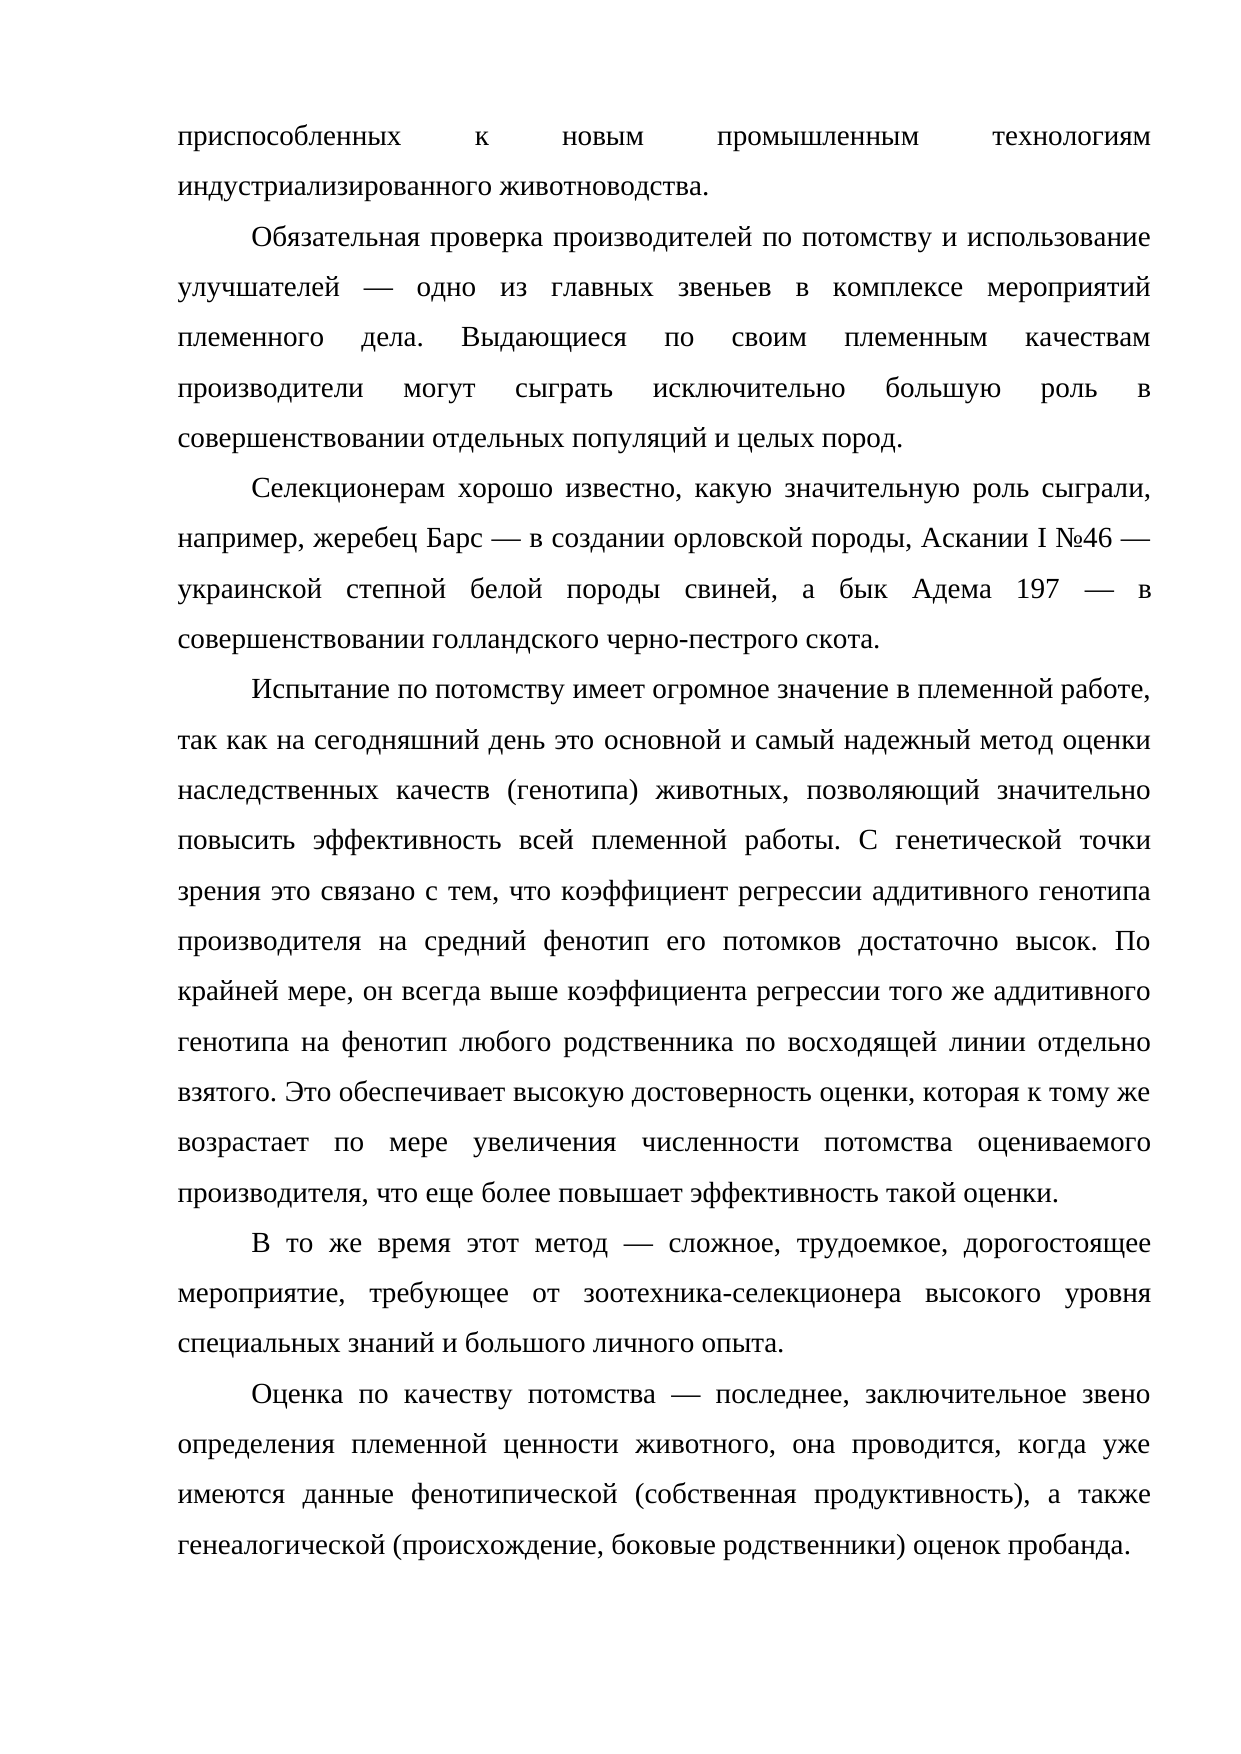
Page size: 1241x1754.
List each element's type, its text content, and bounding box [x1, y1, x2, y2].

text Обязательная проверка производителей по потомству и использование улучшателей — одно из главных звеньев в комплексе мероприятий племенного дела. Выдающиеся по своим племенным качествам производители могут сыграть исключительно большую роль в совершенствовании отдельных популяций и целых пород. [177, 219, 1152, 453]
text Оценка по качеству потомства — последнее, заключительное звено определения племенной ценности животного, она проводится, когда уже имеются данные фенотипической (собственная продуктивность), а также генеалогической (происхождение, боковые родственники) оценок пробанда. [177, 1376, 1152, 1560]
text В то же время этот метод — сложное, трудоемкое, дорогостоящее мероприятие, требующее от зоотехника-селекционера высокого уровня специальных знаний и большого личного опыта. [177, 1225, 1152, 1359]
text Селекционерам хорошо известно, какую значительную роль сыграли, например, жеребец Барс — в создании орловской породы, Аскании I №46 — украинской степной белой породы свиней, а бык Адема 197 — в совершенствовании голландского черно-пестрого скота. [177, 470, 1152, 655]
text Испытание по потомству имеет огромное значение в племенной работе, так как на сегодняшний день это основной и самый надежный метод оценки наследственных качеств (генотипа) животных, позволяющий значительно повысить эффективность всей племенной работы. С генетической точки зрения это связано с тем, что коэффициент регрессии аддитивного генотипа производителя на средний фенотип его потомков достаточно высок. По крайней мере, он всегда выше коэффициента регрессии того же аддитивного генотипа на фенотип любого родственника по восходящей линии отдельно взятого. Это обеспечивает высокую достоверность оценки, которая к тому же возрастает по мере увеличения численности потомства оцениваемого производителя, что еще более повышает эффективность такой оценки. [177, 672, 1152, 1208]
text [177, 118, 1152, 202]
